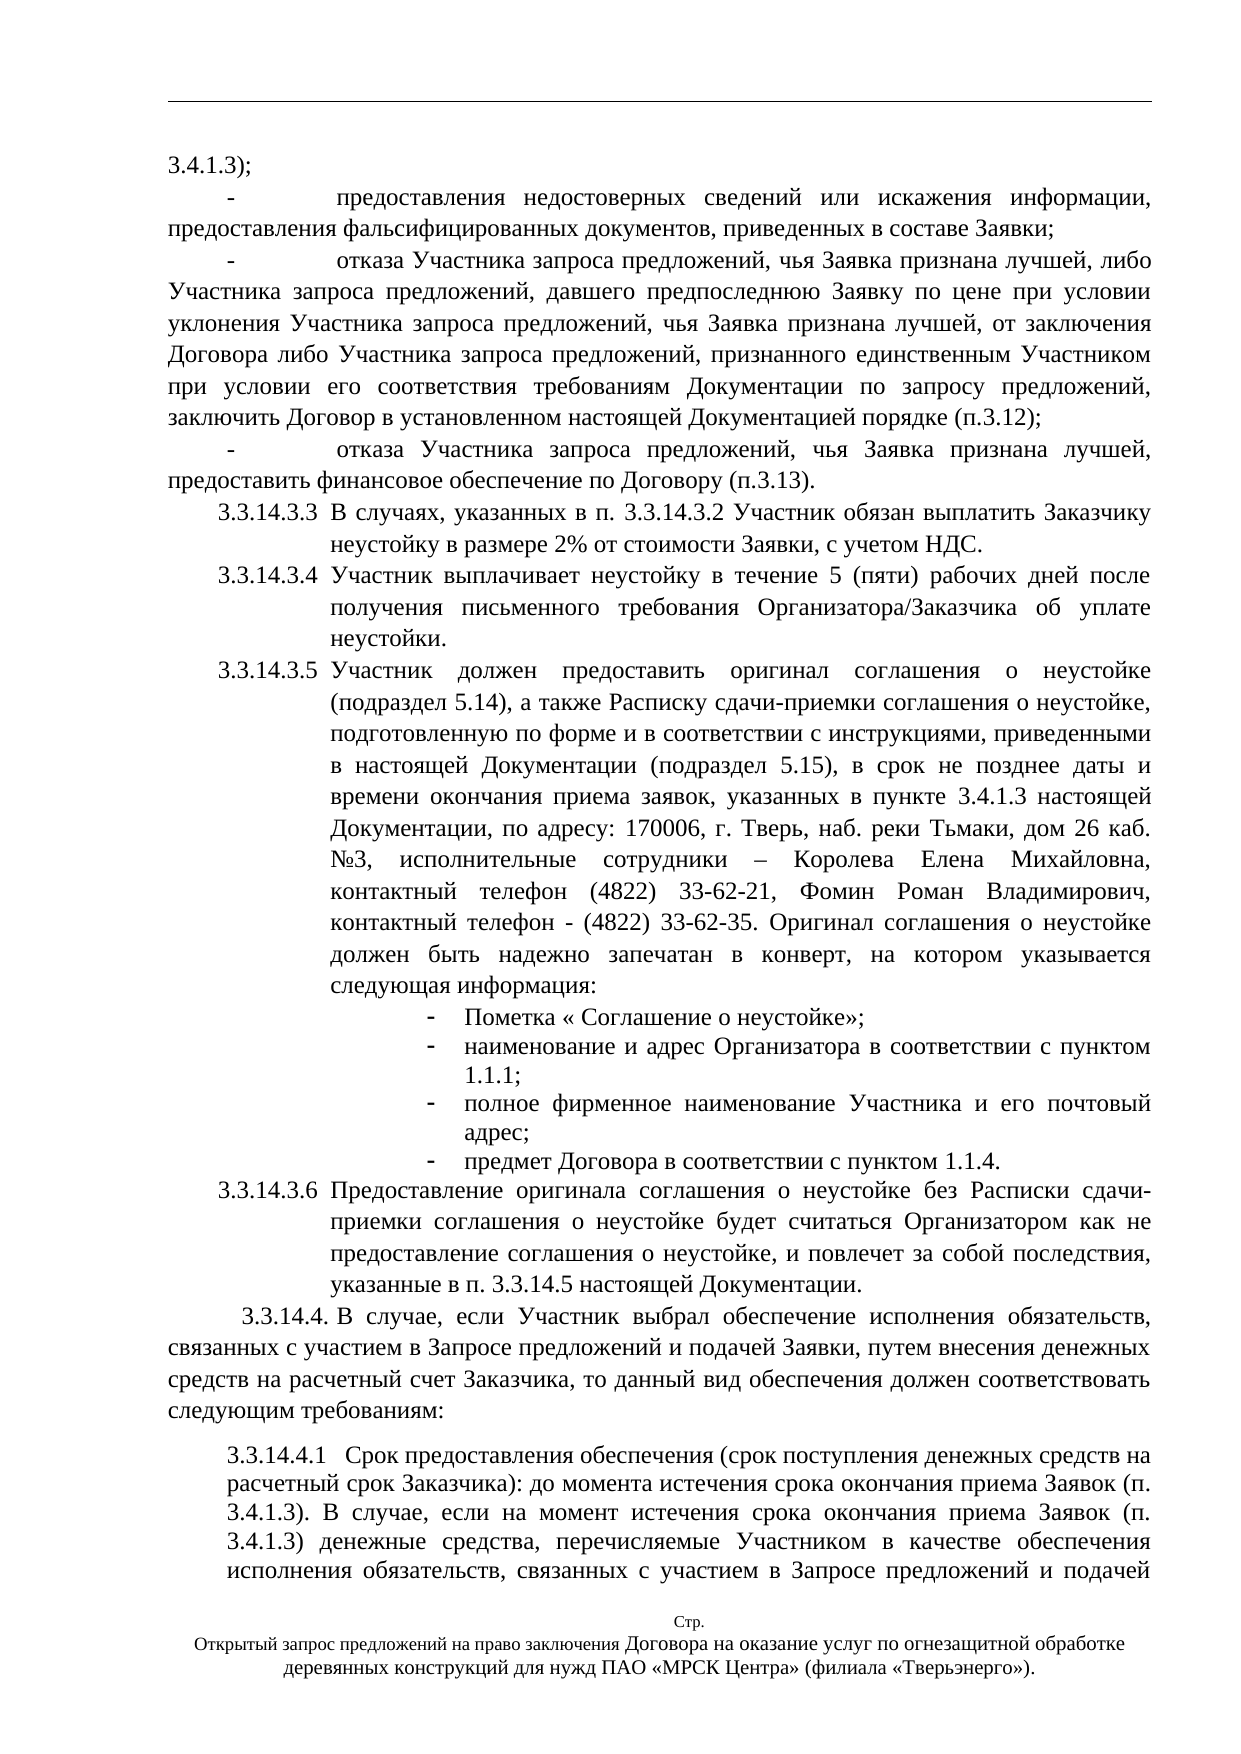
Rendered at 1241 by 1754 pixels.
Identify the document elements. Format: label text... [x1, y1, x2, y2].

list предмет Договора в соответствии с пунктом 1.1.4. [427, 1146, 1152, 1175]
list предоставления недостоверных сведений или искажения информации, предоставления фальсифицированных документов, приведенных в составе Заявки; [168, 182, 1152, 242]
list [168, 150, 1152, 179]
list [227, 1440, 1152, 1583]
list отказа Участника запроса предложений, чья Заявка признана лучшей, либо Участника запроса предложений, давшего предпоследнюю Заявку по цене при условии уклонения Участника запроса предложений, чья Заявка признана лучшей, от заключения Договора либо Участника запроса предложений, признанного единственным Участником при условии его соответствия требованиям Документации по запросу предложений, заключить Договор в установленном настоящей Документацией порядке (п.3.12); [168, 245, 1152, 431]
list Участник должен предоставить оригинал соглашения о неустойке (подраздел 5.14), а также Расписку сдачи-приемки соглашения о неустойке, подготовленную по форме и в соответствии с инструкциями, приведенными в настоящей Документации (подраздел 5.15), в срок не позднее даты и времени окончания приема заявок, указанных в пункте 3.4.1.3 настоящей Документации, по адресу: 170006, г. Тверь, наб. реки Тьмаки, дом 26 каб. №3, исполнительные сотрудники – Королева Елена Михайловна, контактный телефон (4822) 33-62-21, Фомин Роман Владимирович, контактный телефон - (4822) 33-62-35. Оригинал соглашения о неустойке должен быть надежно запечатан в конверт, на котором указывается следующая информация: [218, 655, 1152, 999]
list В случаях, указанных в п. -3.3.14.3.2 Участник обязан выплатить Заказчику неустойку в размере 2% от стоимости Заявки, с учетом НДС. [218, 497, 1152, 557]
list наименование и адрес Организатора в соответствии с пунктом 1.1.1; [427, 1031, 1152, 1088]
list полное фирменное наименование Участника и его почтовый адрес; [427, 1088, 1152, 1146]
list Предоставление оригинала соглашения о неустойке без Расписки сдачи-приемки соглашения о неустойке будет считаться Организатором как не предоставление соглашения о неустойке, и повлечет за собой последствия, указанные в п. 3.3.14.5 настоящей Документации. [218, 1175, 1152, 1298]
list отказа Участника запроса предложений, чья Заявка признана лучшей, предоставить финансовое обеспечение по Договору (п.3.13). [168, 434, 1152, 494]
list Пометка « Соглашение о неустойке»; [427, 1002, 1152, 1031]
list Участник выплачивает неустойку в течение 5 (пяти) рабочих дней после получения письменного требования Организатора/Заказчика об уплате неустойки. [218, 560, 1152, 652]
list В случае, если Участник выбрал обеспечение исполнения обязательств, связанных с участием в Запросе предложений и подачей Заявки, путем внесения денежных средств на расчетный счет Заказчика, то данный вид обеспечения должен соответствовать следующим требованиям: [168, 1301, 1152, 1424]
